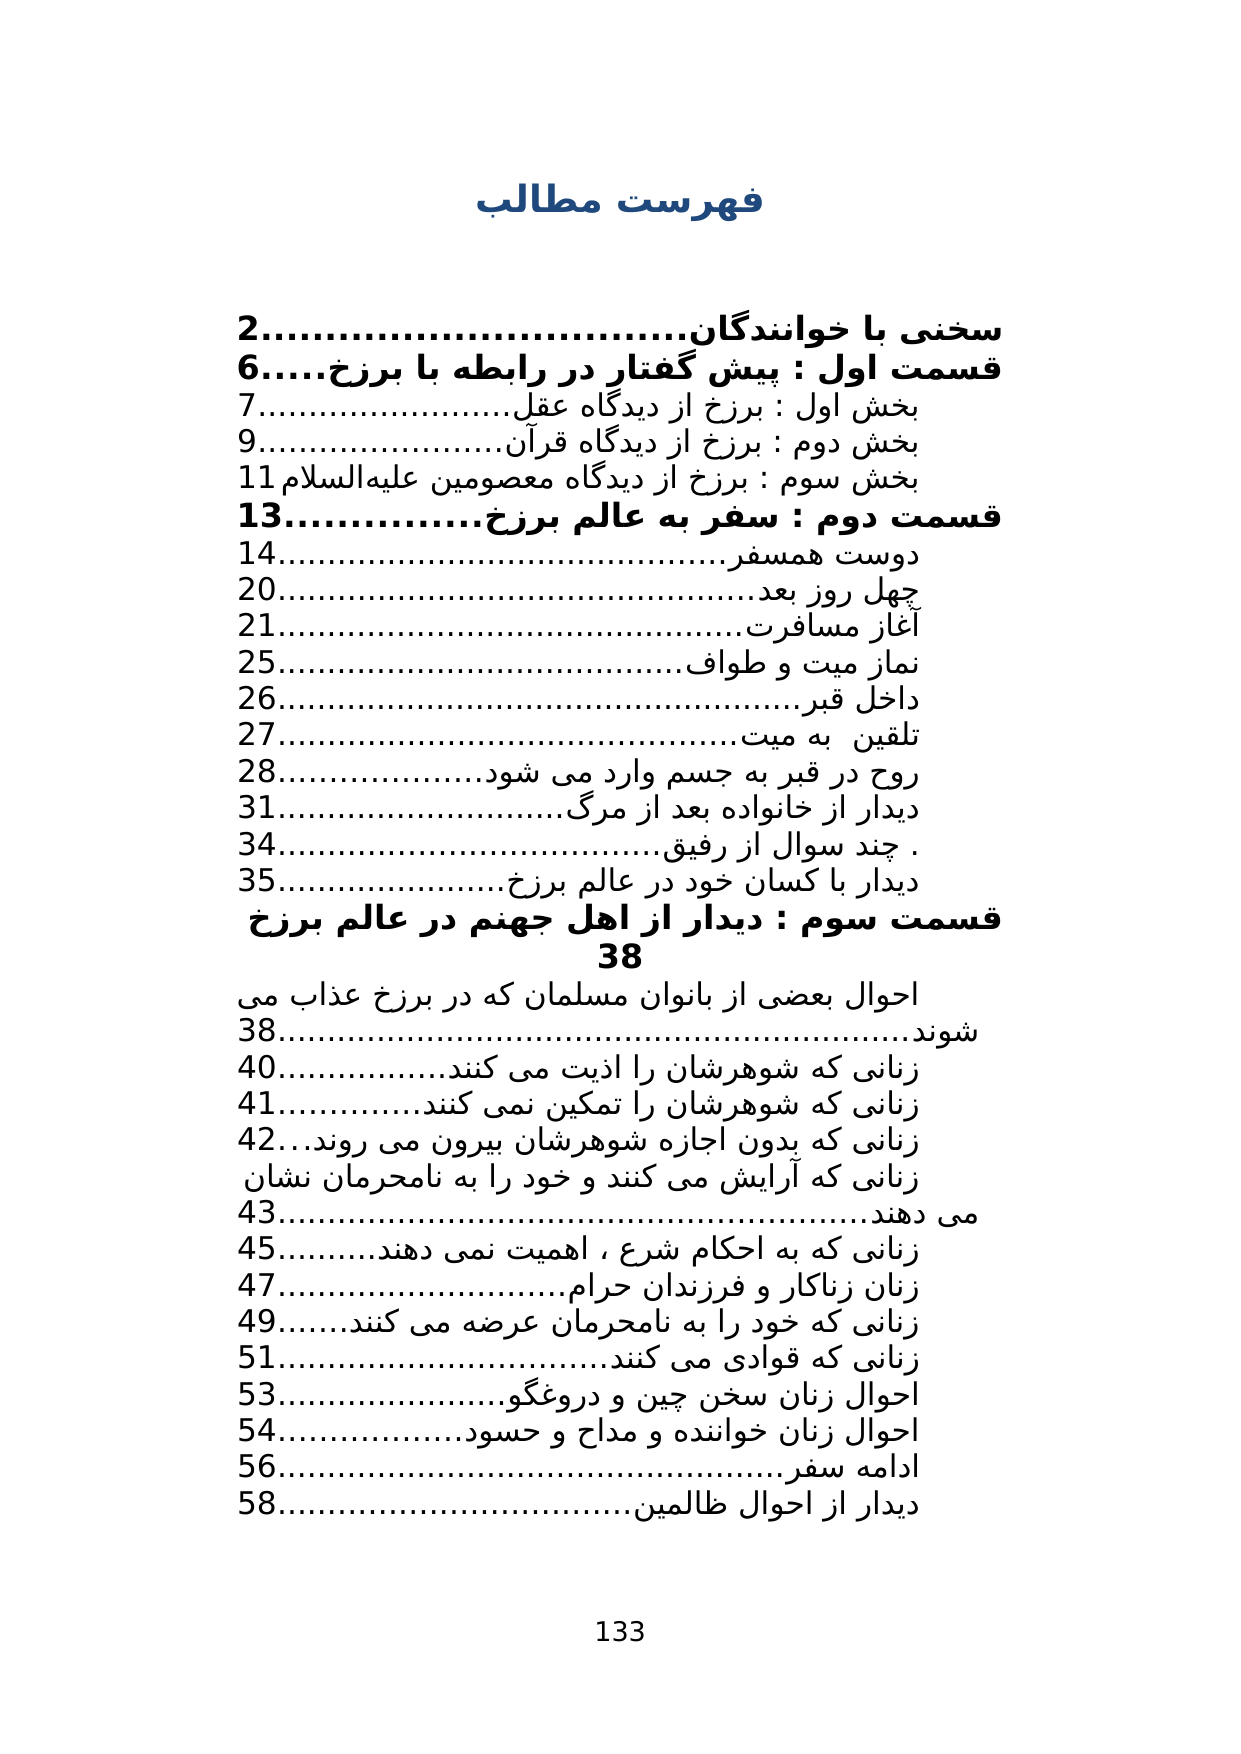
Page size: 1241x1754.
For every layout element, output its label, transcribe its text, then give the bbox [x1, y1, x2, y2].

subtitle فهرست مطالب [236, 177, 1004, 221]
